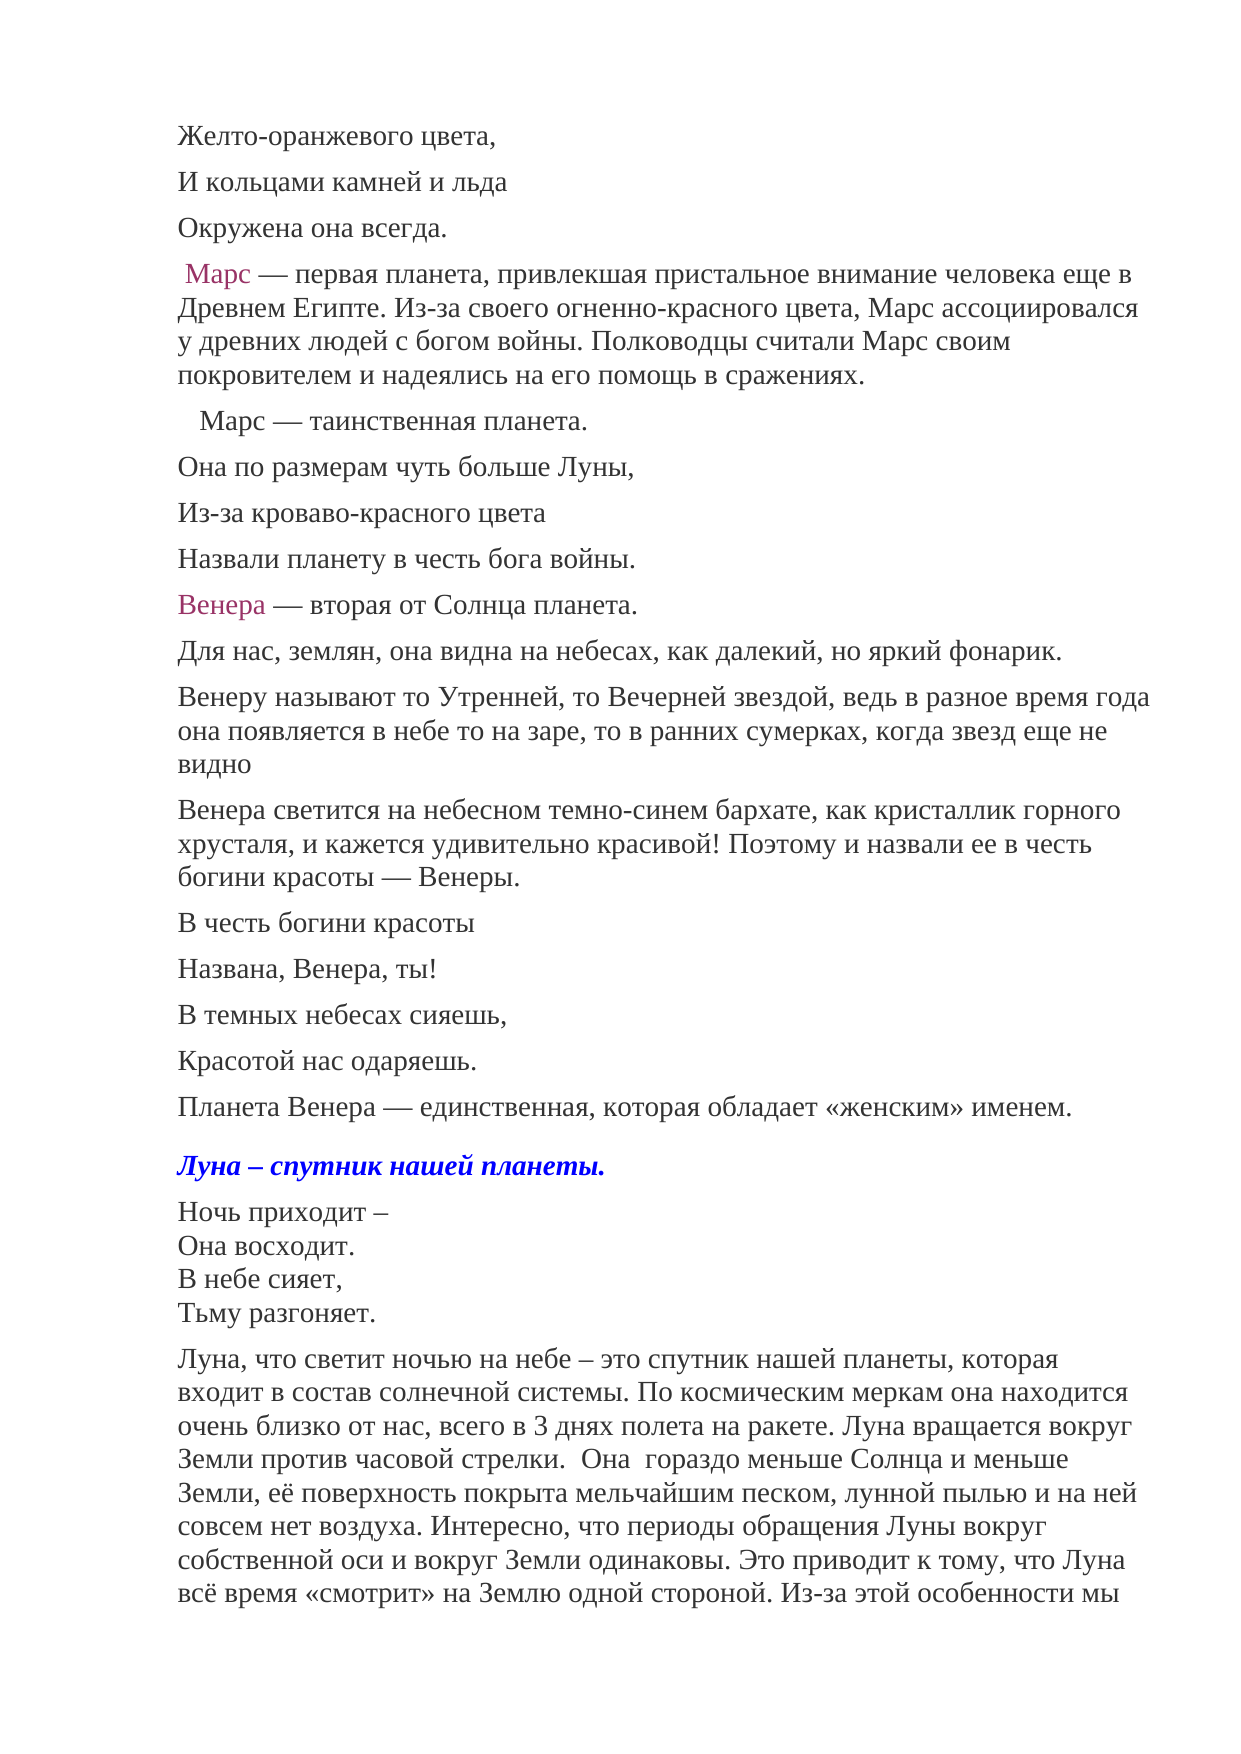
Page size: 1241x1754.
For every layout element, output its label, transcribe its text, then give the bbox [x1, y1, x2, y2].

text Планета Венера — единственная, которая обладает «женским» именем. [177, 1089, 1152, 1123]
text Марс — первая планета, привлекшая пристальное внимание человека еще в Древнем Египте. Из-за своего огненно-красного цвета, Марс ассоциировался у древних людей с богом войны. Полководцы считали Марс своим покровителем и надеялись на его помощь в сражениях. [177, 256, 1152, 390]
text Луна – спутник нашей планеты. [177, 1148, 1152, 1182]
text В честь богини красоты [177, 905, 1152, 939]
text Венеру называют то Утренней, то Вечерней звездой, ведь в разное время года она появляется в небе то на заре, то в ранних сумерках, когда звезд еще не видно [177, 679, 1152, 780]
text И кольцами камней и льда [177, 164, 1152, 198]
text Назвали планету в честь бога войны. [177, 541, 1152, 574]
text Для нас, землян, она видна на небесах, как далекий, но яркий фонарик. [177, 633, 1152, 667]
text Названа, Венера, ты! [177, 951, 1152, 985]
text Марс — таинственная планета. [177, 403, 1152, 436]
text Желто-оранжевого цвета, [177, 118, 1152, 152]
text Она по размерам чуть больше Луны, [177, 449, 1152, 482]
text Ночь приходит – Она восходит. В небе сияет, Тьму разгоняет. [177, 1194, 1152, 1328]
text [177, 1341, 1152, 1609]
text Венера светится на небесном темно-синем бархате, как кристаллик горного хрусталя, и кажется удивительно красивой! Поэтому и назвали ее в честь богини красоты — Венеры. [177, 792, 1152, 893]
text Красотой нас одаряешь. [177, 1043, 1152, 1077]
text В темных небесах сияешь, [177, 997, 1152, 1031]
text Окружена она всегда. [177, 210, 1152, 244]
text Из-за кроваво-красного цвета [177, 495, 1152, 528]
text Венера — вторая от Солнца планета. [177, 587, 1152, 621]
